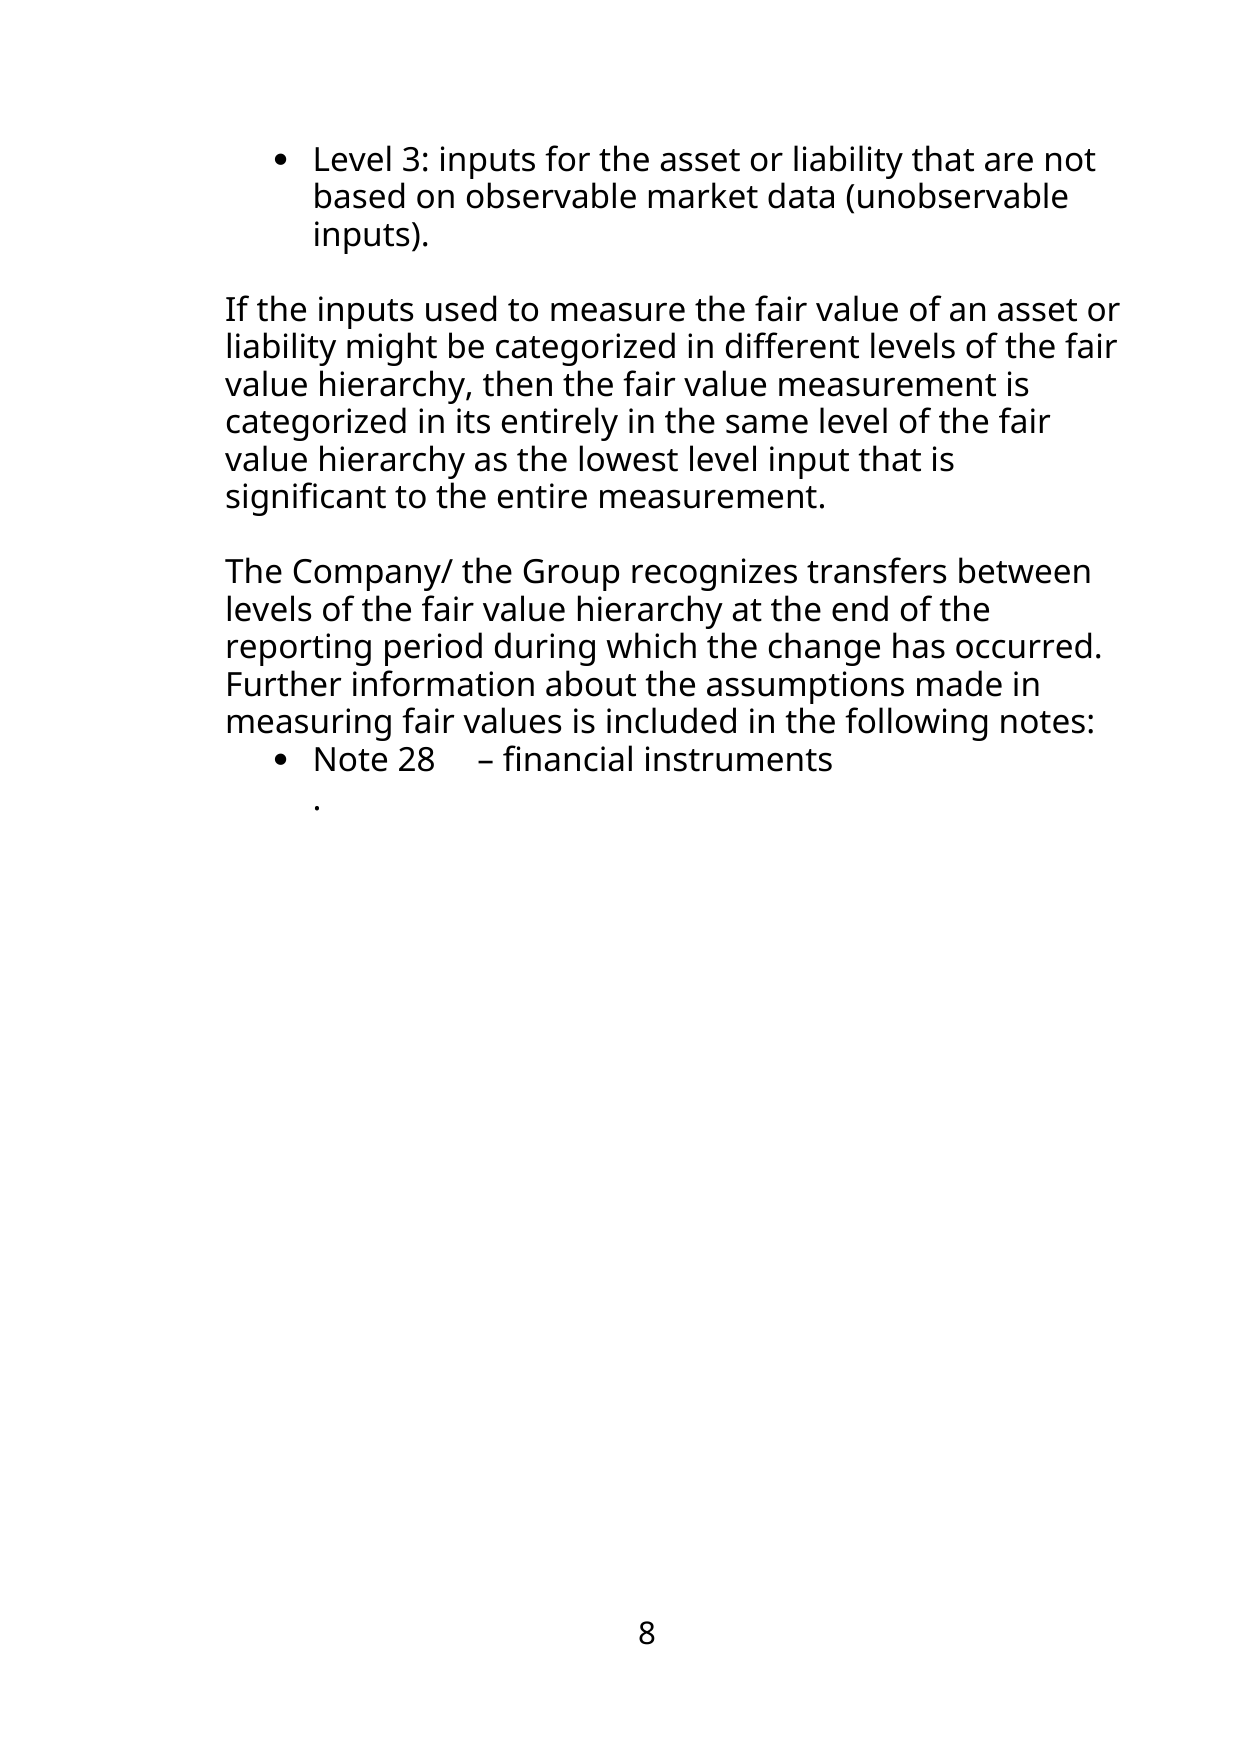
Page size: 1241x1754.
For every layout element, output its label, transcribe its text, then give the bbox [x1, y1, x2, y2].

list Note 28 – financial instruments [275, 741, 1125, 779]
text The Company/ the Group recognizes transfers between levels of the fair value hierarchy at the end of the reporting period during which the change has occurred. [225, 554, 1125, 666]
list Level 3: inputs for the asset or liability that are not based on observable market data (unobservable inputs). [275, 141, 1125, 254]
text . [312, 779, 1125, 818]
text Further information about the assumptions made in measuring fair values is included in the following notes: [225, 666, 1125, 741]
text If the inputs used to measure the fair value of an asset or liability might be categorized in different levels of the fair value hierarchy, then the fair value measurement is categorized in its entirely in the same level of the fair value hierarchy as the lowest level input that is significant to the entire measurement. [225, 291, 1125, 516]
